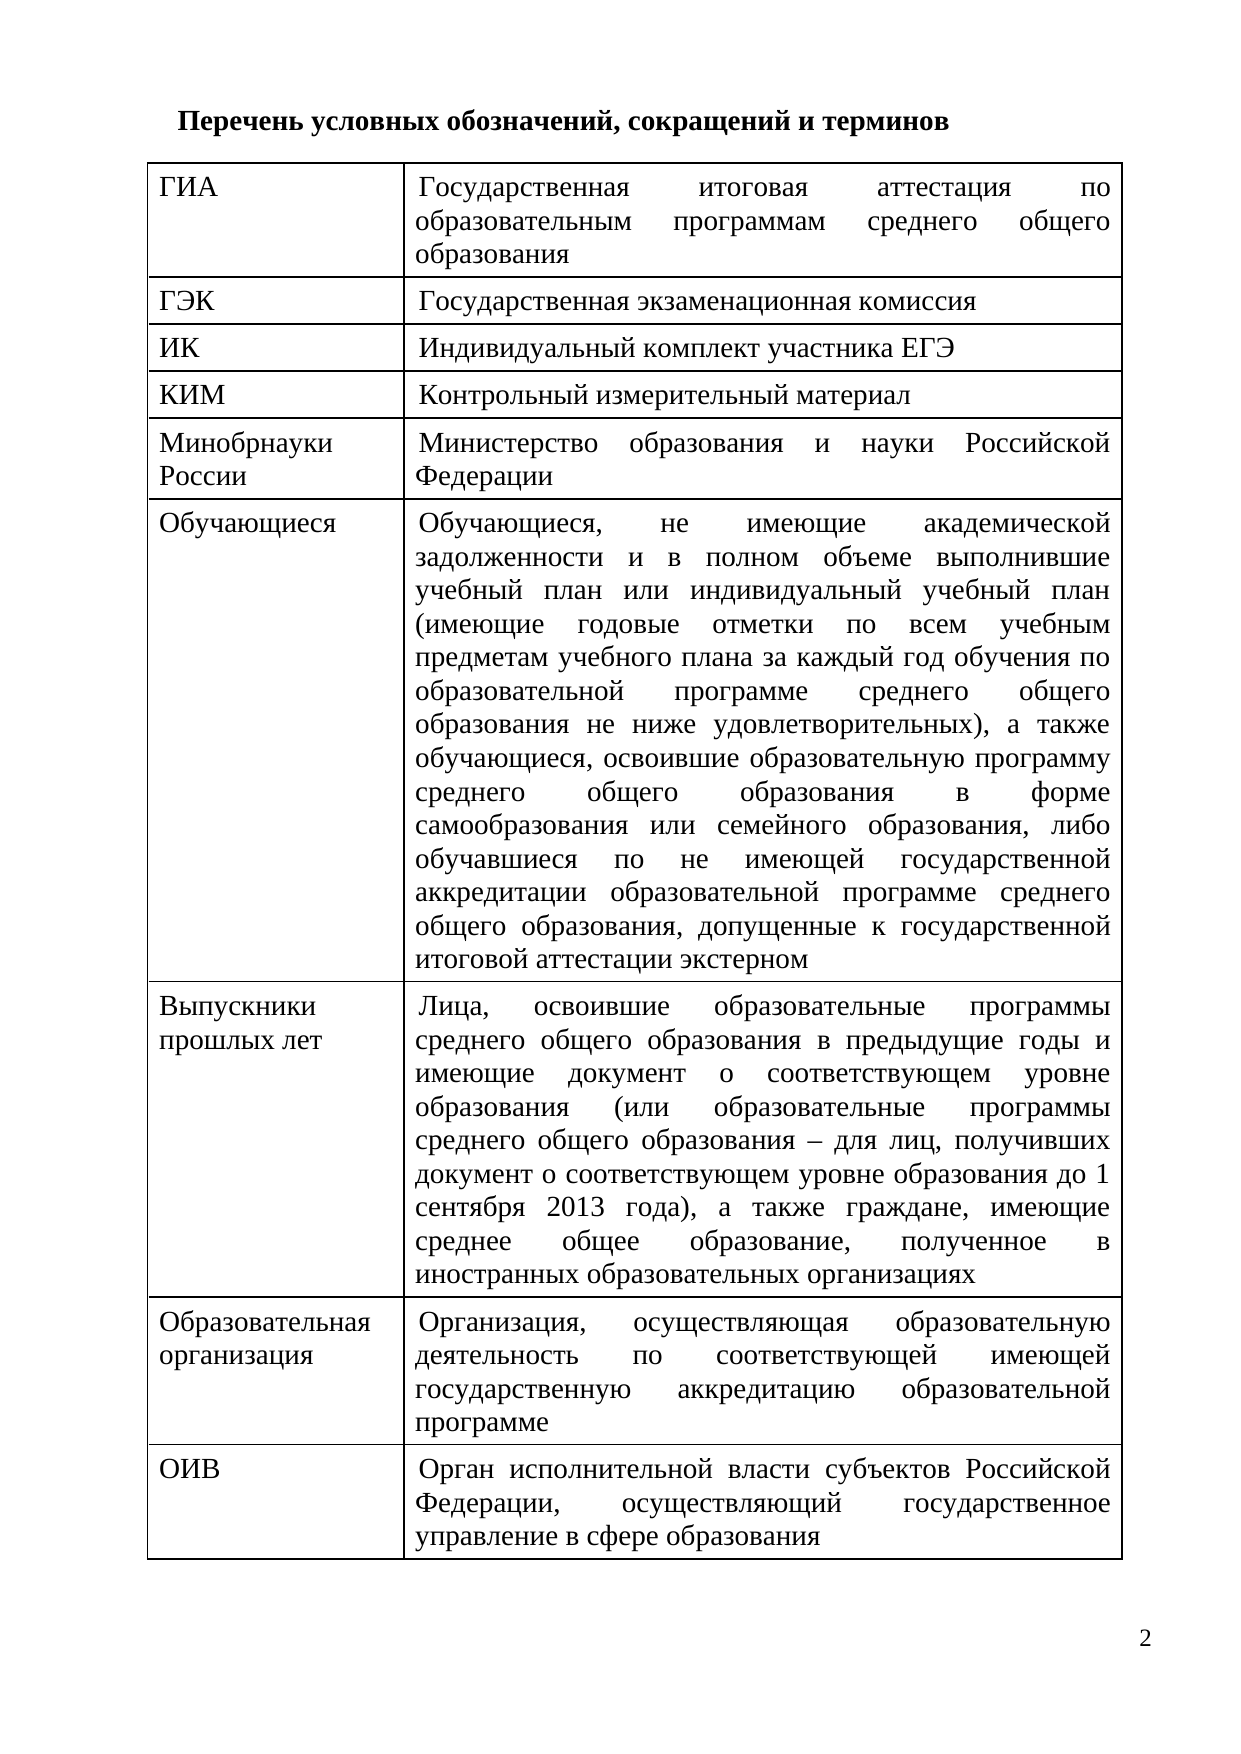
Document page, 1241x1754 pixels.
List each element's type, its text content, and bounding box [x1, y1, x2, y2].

table_cell Лица, освоившие образовательные программы среднего общего образования в предыдущие годы и имеющие документ о соответствующем уровне образования (или образовательные программы среднего общего образования – для лиц, получивших документ о соответствующем уровне образования до 1 сентября 2013 года), а также граждане, имеющие среднее общее образование, полученное в иностранных образовательных организациях [405, 982, 1121, 1296]
table_cell Государственная экзаменационная комиссия [405, 278, 1121, 323]
table_header Государственная итоговая аттестация по образовательным программам среднего общего образования [405, 164, 1121, 276]
table_cell Минобрнауки России [148, 418, 403, 498]
table_cell ГЭК [148, 277, 403, 323]
table_cell Министерство образования и науки Российской Федерации [405, 419, 1121, 498]
table_cell Организация, осуществляющая образовательную деятельность по соответствующей имеющей государственную аккредитацию образовательной программе [405, 1298, 1121, 1444]
table_cell Индивидуальный комплект участника ЕГЭ [405, 325, 1121, 370]
text Перечень условных обозначений, сокращений и терминов [177, 103, 1152, 136]
table_cell ОИВ [148, 1445, 403, 1558]
table_cell Обучающиеся, не имеющие академической задолженности и в полном объеме выполнившие учебный план или индивидуальный учебный план (имеющие годовые отметки по всем учебным предметам учебного плана за каждый год обучения по образовательной программе среднего общего образования не ниже удовлетворительных), а также обучающиеся, освоившие образовательную программу среднего общего образования в форме самообразования или семейного образования, либо обучавшиеся по не имеющей государственной аккредитации образовательной программе среднего общего образования, допущенные к государственной итоговой аттестации экстерном [405, 500, 1121, 981]
table_cell Орган исполнительной власти субъектов Российской Федерации, осуществляющий государственное управление в сфере образования [405, 1445, 1121, 1558]
table_cell Образовательная организация [148, 1297, 403, 1444]
table_cell Контрольный измерительный материал [405, 372, 1121, 417]
table_cell Выпускники прошлых лет [148, 982, 403, 1296]
table_cell Обучающиеся [148, 499, 403, 981]
table_header ГИА [148, 164, 403, 276]
table_cell КИМ [148, 371, 403, 417]
table_cell ИК [148, 324, 403, 370]
